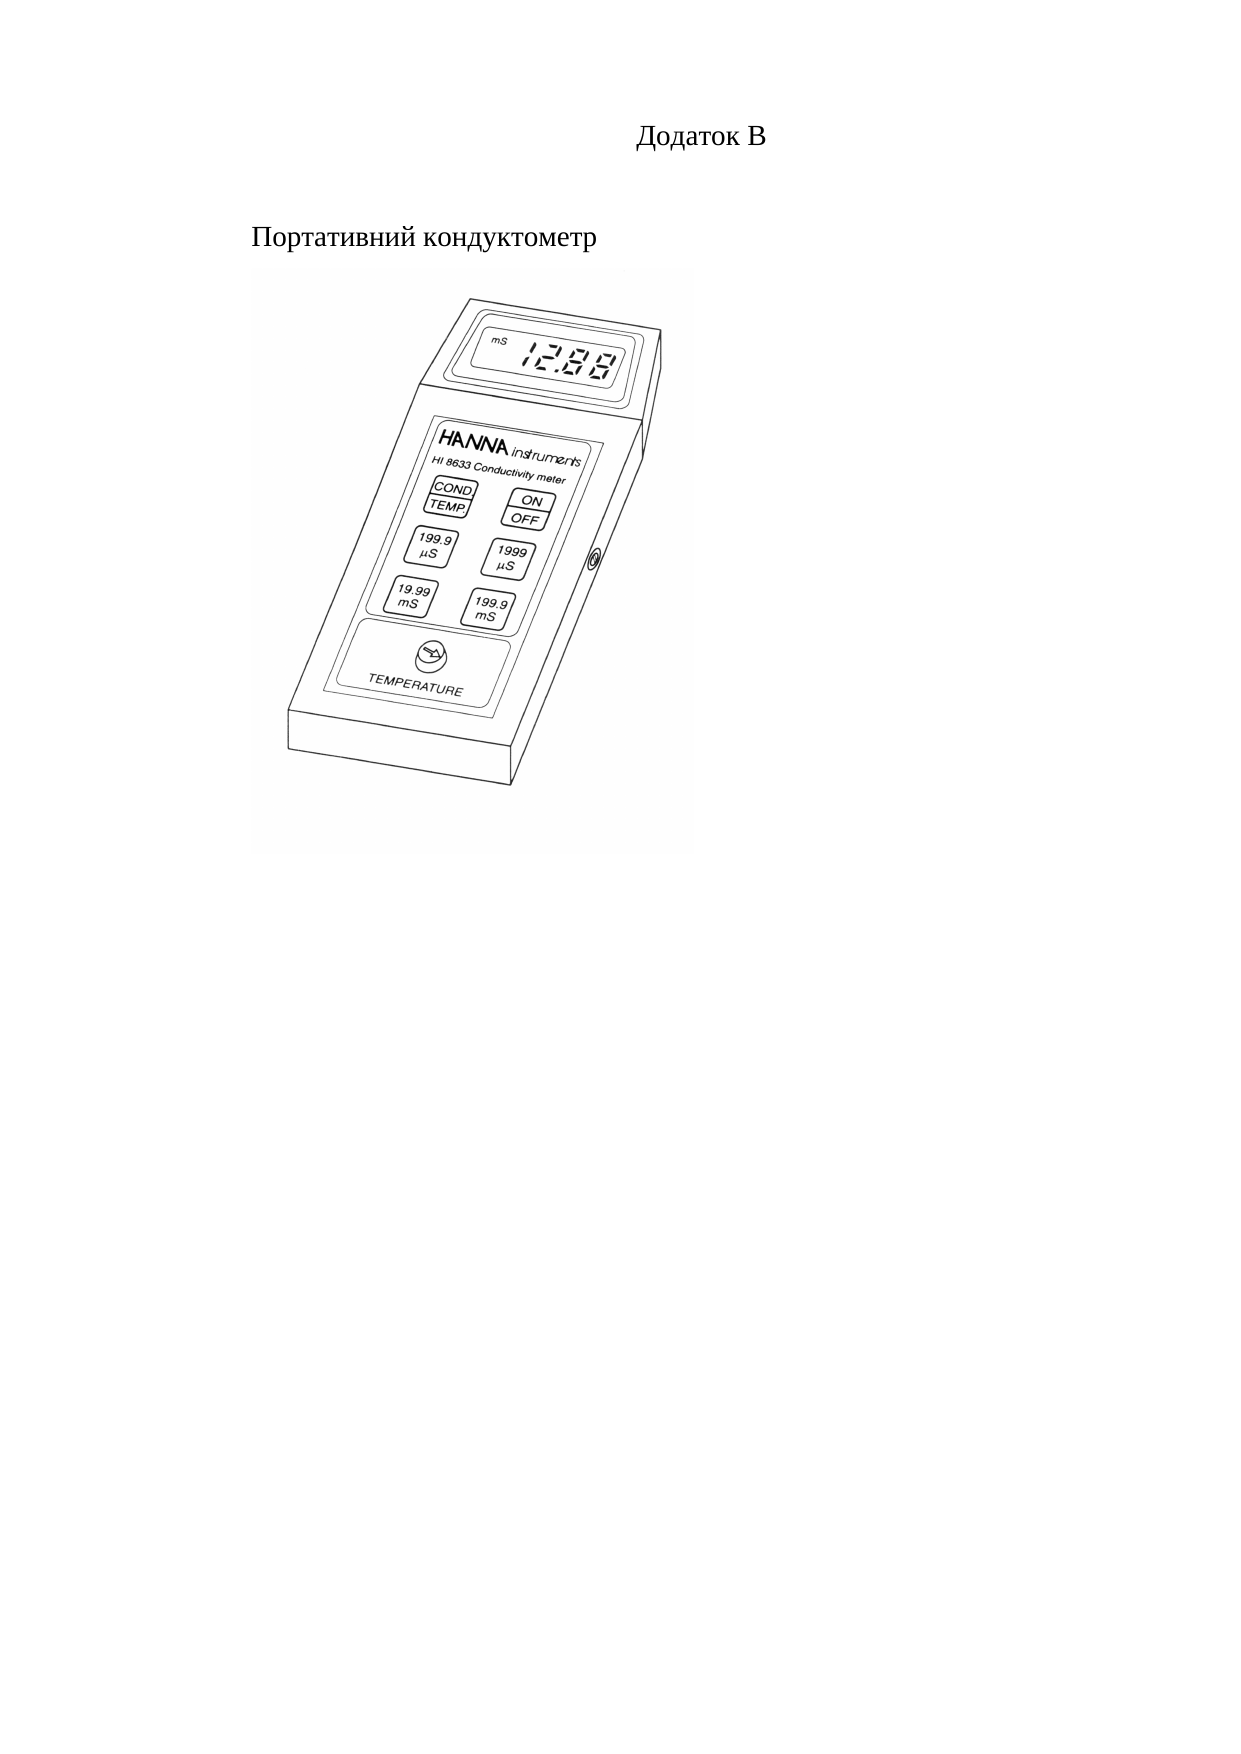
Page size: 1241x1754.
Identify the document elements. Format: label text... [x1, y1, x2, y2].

text Додаток В [177, 118, 1152, 152]
text Портативний кондуктометр [177, 219, 1152, 252]
picture [251, 268, 694, 854]
